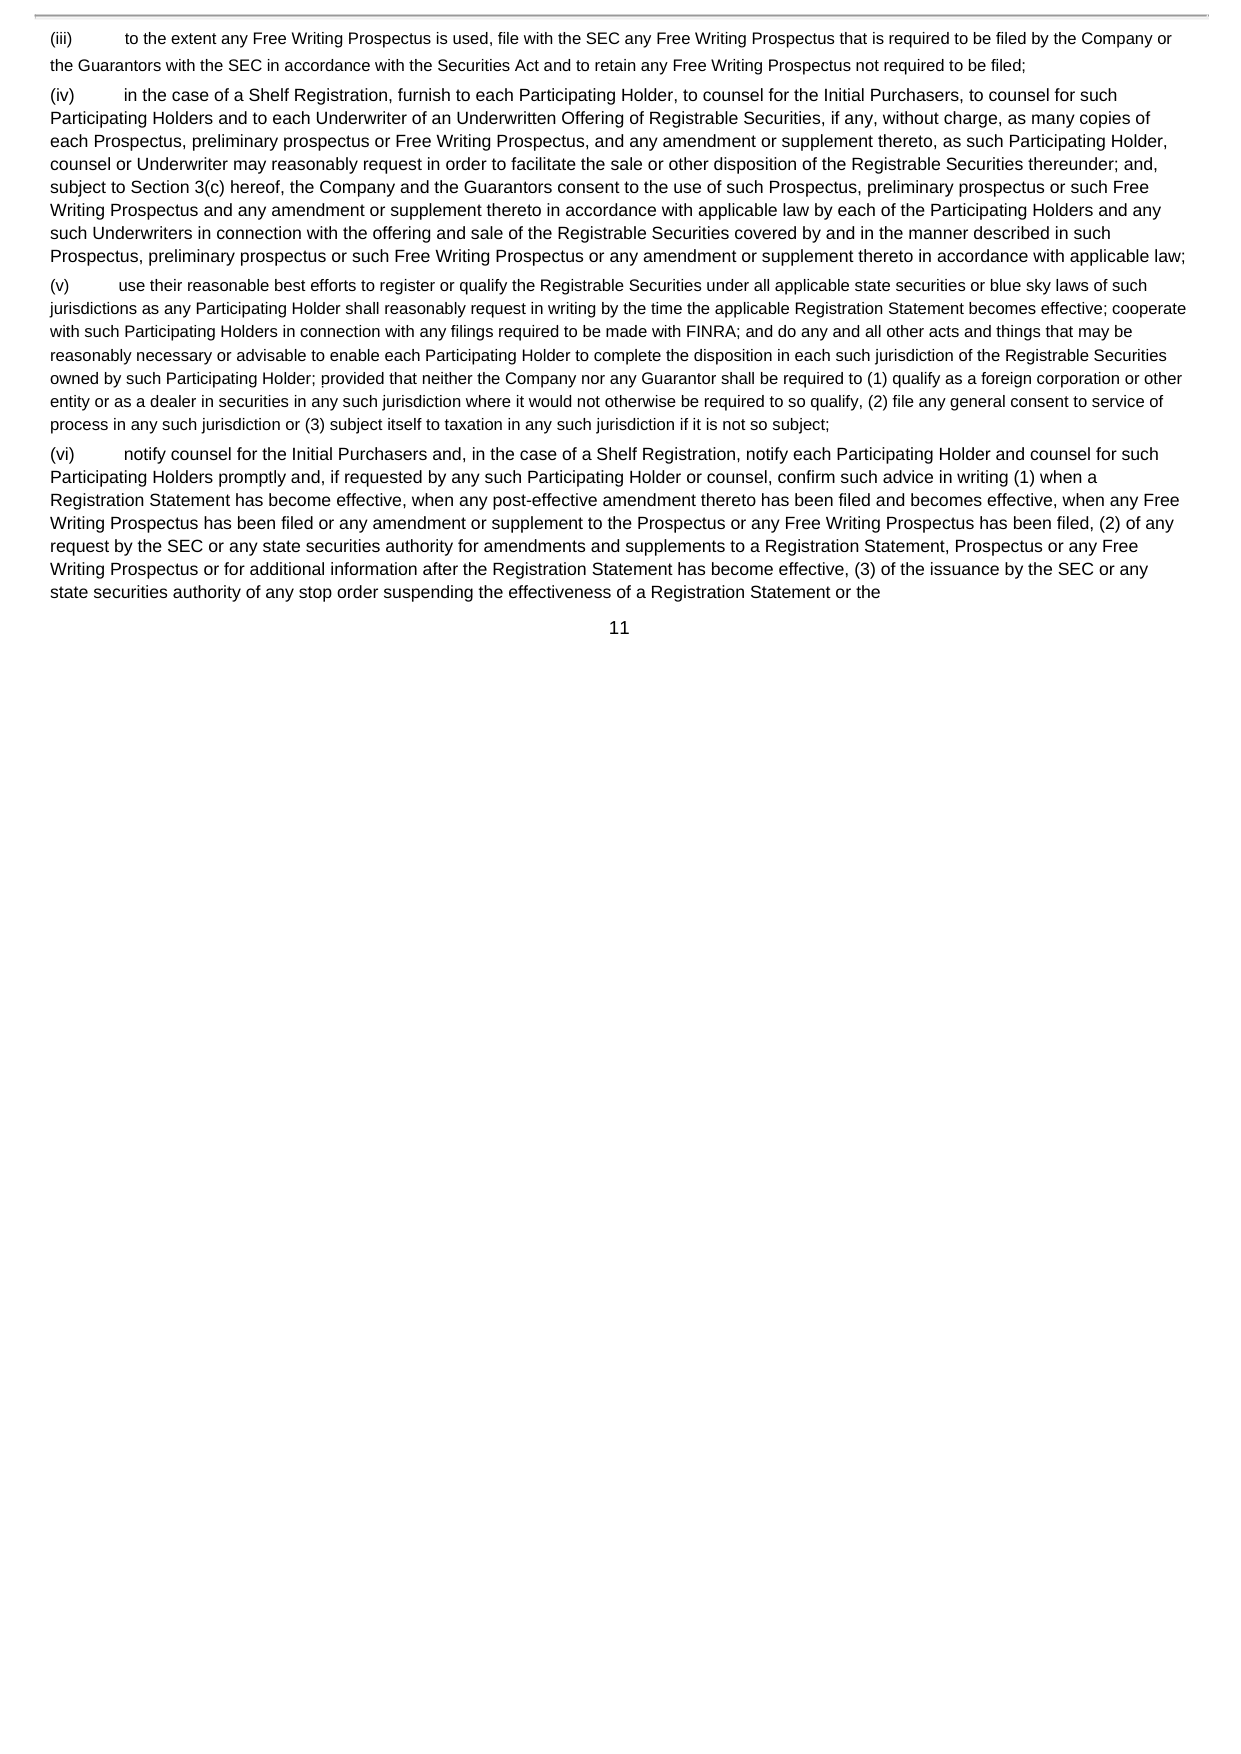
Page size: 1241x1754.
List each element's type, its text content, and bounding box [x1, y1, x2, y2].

list in the case of a Shelf Registration, furnish to each Participating Holder, to counsel for the Initial Purchasers, to counsel for such Participating Holders and to each Underwriter of an Underwritten Offering of Registrable Securities, if any, without charge, as many copies of each Prospectus, preliminary prospectus or Free Writing Prospectus, and any amendment or supplement thereto, as such Participating Holder, counsel or Underwriter may reasonably request in order to facilitate the sale or other disposition of the Registrable Securities thereunder; and, subject to Section 3(c) hereof, the Company and the Guarantors consent to the use of such Prospectus, preliminary prospectus or such Free Writing Prospectus and any amendment or supplement thereto in accordance with applicable law by each of the Participating Holders and any such Underwriters in connection with the offering and sale of the Registrable Securities covered by and in the manner described in such Prospectus, preliminary prospectus or such Free Writing Prospectus or any amendment or supplement thereto in accordance with applicable law; [50, 84, 1188, 266]
list notify counsel for the Initial Purchasers and, in the case of a Shelf Registration, notify each Participating Holder and counsel for such Participating Holders promptly and, if requested by any such Participating Holder or counsel, confirm such advice in writing (1) when a Registration Statement has become effective, when any post-effective amendment thereto has been filed and becomes effective, when any Free Writing Prospectus has been filed or any amendment or supplement to the Prospectus or any Free Writing Prospectus has been filed, (2) of any request by the SEC or any state securities authority for amendments and supplements to a Registration Statement, Prospectus or any Free Writing Prospectus or for additional information after the Registration Statement has become effective, (3) of the issuance by the SEC or any state securities authority of any stop order suspending the effectiveness of a Registration Statement or the [50, 444, 1188, 602]
list use their reasonable best efforts to register or qualify the Registrable Securities under all applicable state securities or blue sky laws of such jurisdictions as any Participating Holder shall reasonably request in writing by the time the applicable Registration Statement becomes effective; cooperate with such Participating Holders in connection with any filings required to be made with FINRA; and do any and all other acts and things that may be reasonably necessary or advisable to enable each Participating Holder to complete the disposition in each such jurisdiction of the Registrable Securities owned by such Participating Holder; provided that neither the Company nor any Guarantor shall be required to (1) qualify as a foreign corporation or other entity or as a dealer in securities in any such jurisdiction where it would not otherwise be required to so qualify, (2) file any general consent to service of process in any such jurisdiction or (3) subject itself to taxation in any such jurisdiction if it is not so subject; [50, 276, 1188, 434]
picture [32, 14, 1209, 21]
list to the extent any Free Writing Prospectus is used, file with the SEC any Free Writing Prospectus that is required to be filed by the Company or the Guarantors with the SEC in accordance with the Securities Act and to retain any Free Writing Prospectus not required to be filed; [50, 28, 1188, 75]
text 11 [50, 616, 1188, 638]
